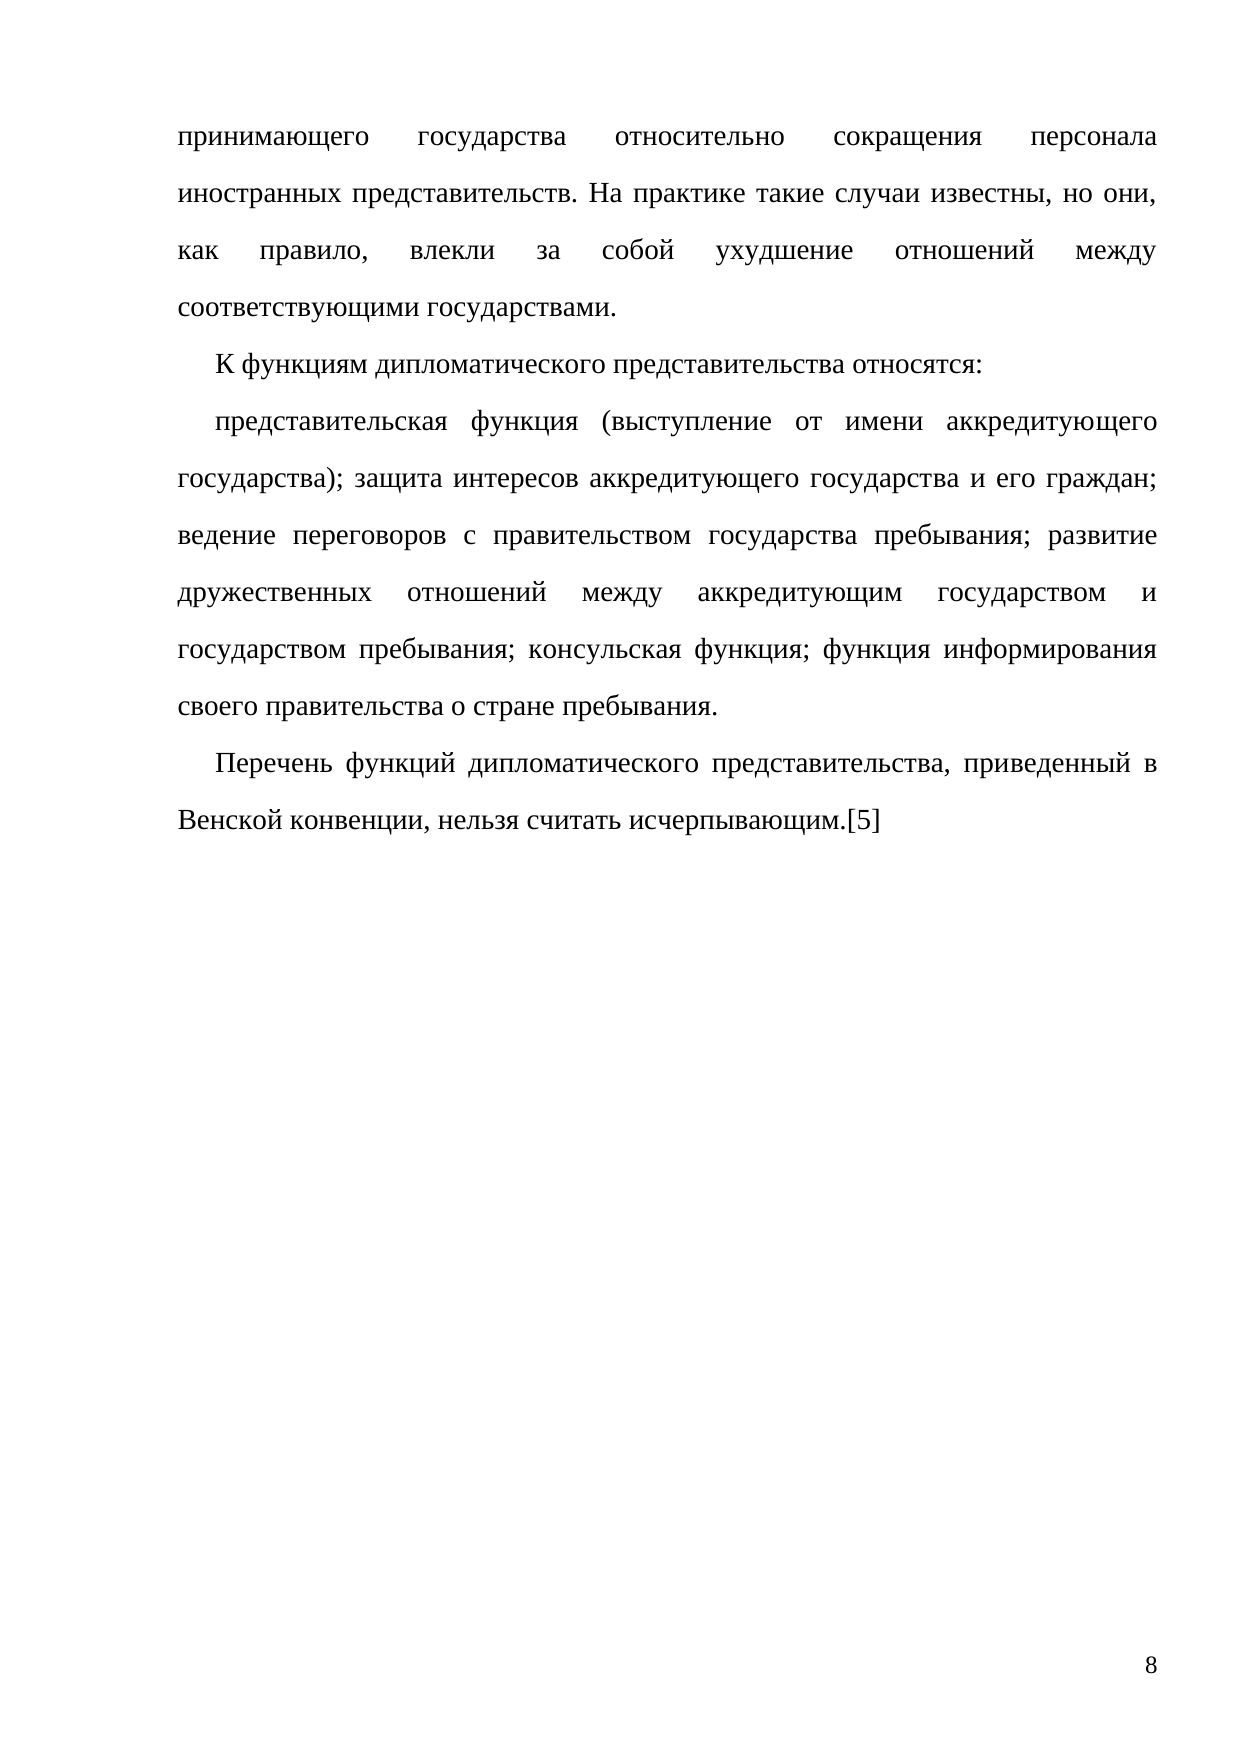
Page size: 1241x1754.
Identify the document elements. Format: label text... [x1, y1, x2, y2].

text К функциям дипломатического представительства относятся: [177, 346, 1157, 379]
text Перечень функций дипломатического представительства, приведенный в Венской конвенции, нельзя считать исчерпывающим.[5] [177, 745, 1157, 835]
text представительская функция (выступление от имени аккредитующего государства); защита интересов аккредитующего государства и его граждан; ведение переговоров с правительством государства пребывания; развитие дружественных отношений между аккредитующим государством и государством пребывания; консульская функция; функция информирования своего правительства о стране пребывания. [177, 403, 1157, 721]
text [177, 118, 1157, 323]
